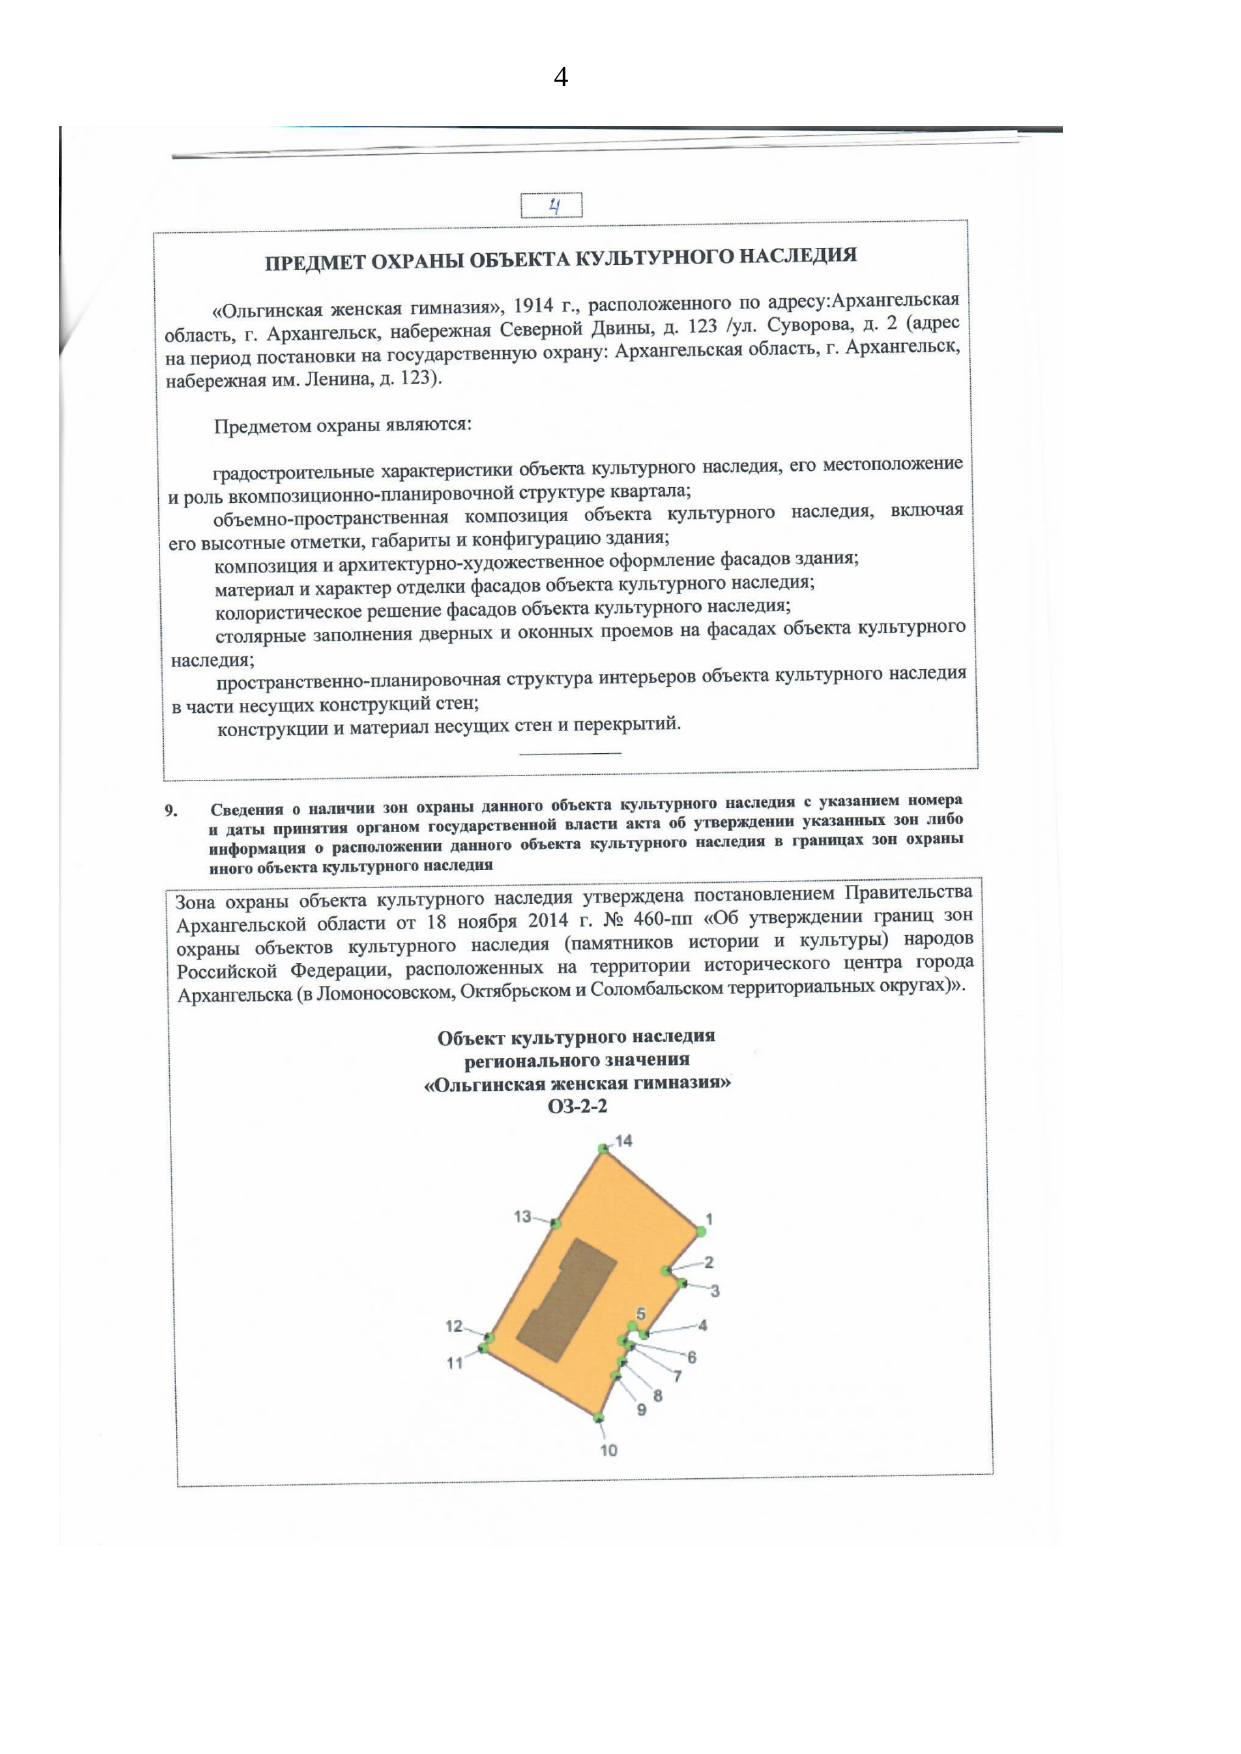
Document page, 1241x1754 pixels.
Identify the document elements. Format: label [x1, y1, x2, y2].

picture [59, 126, 1063, 1546]
